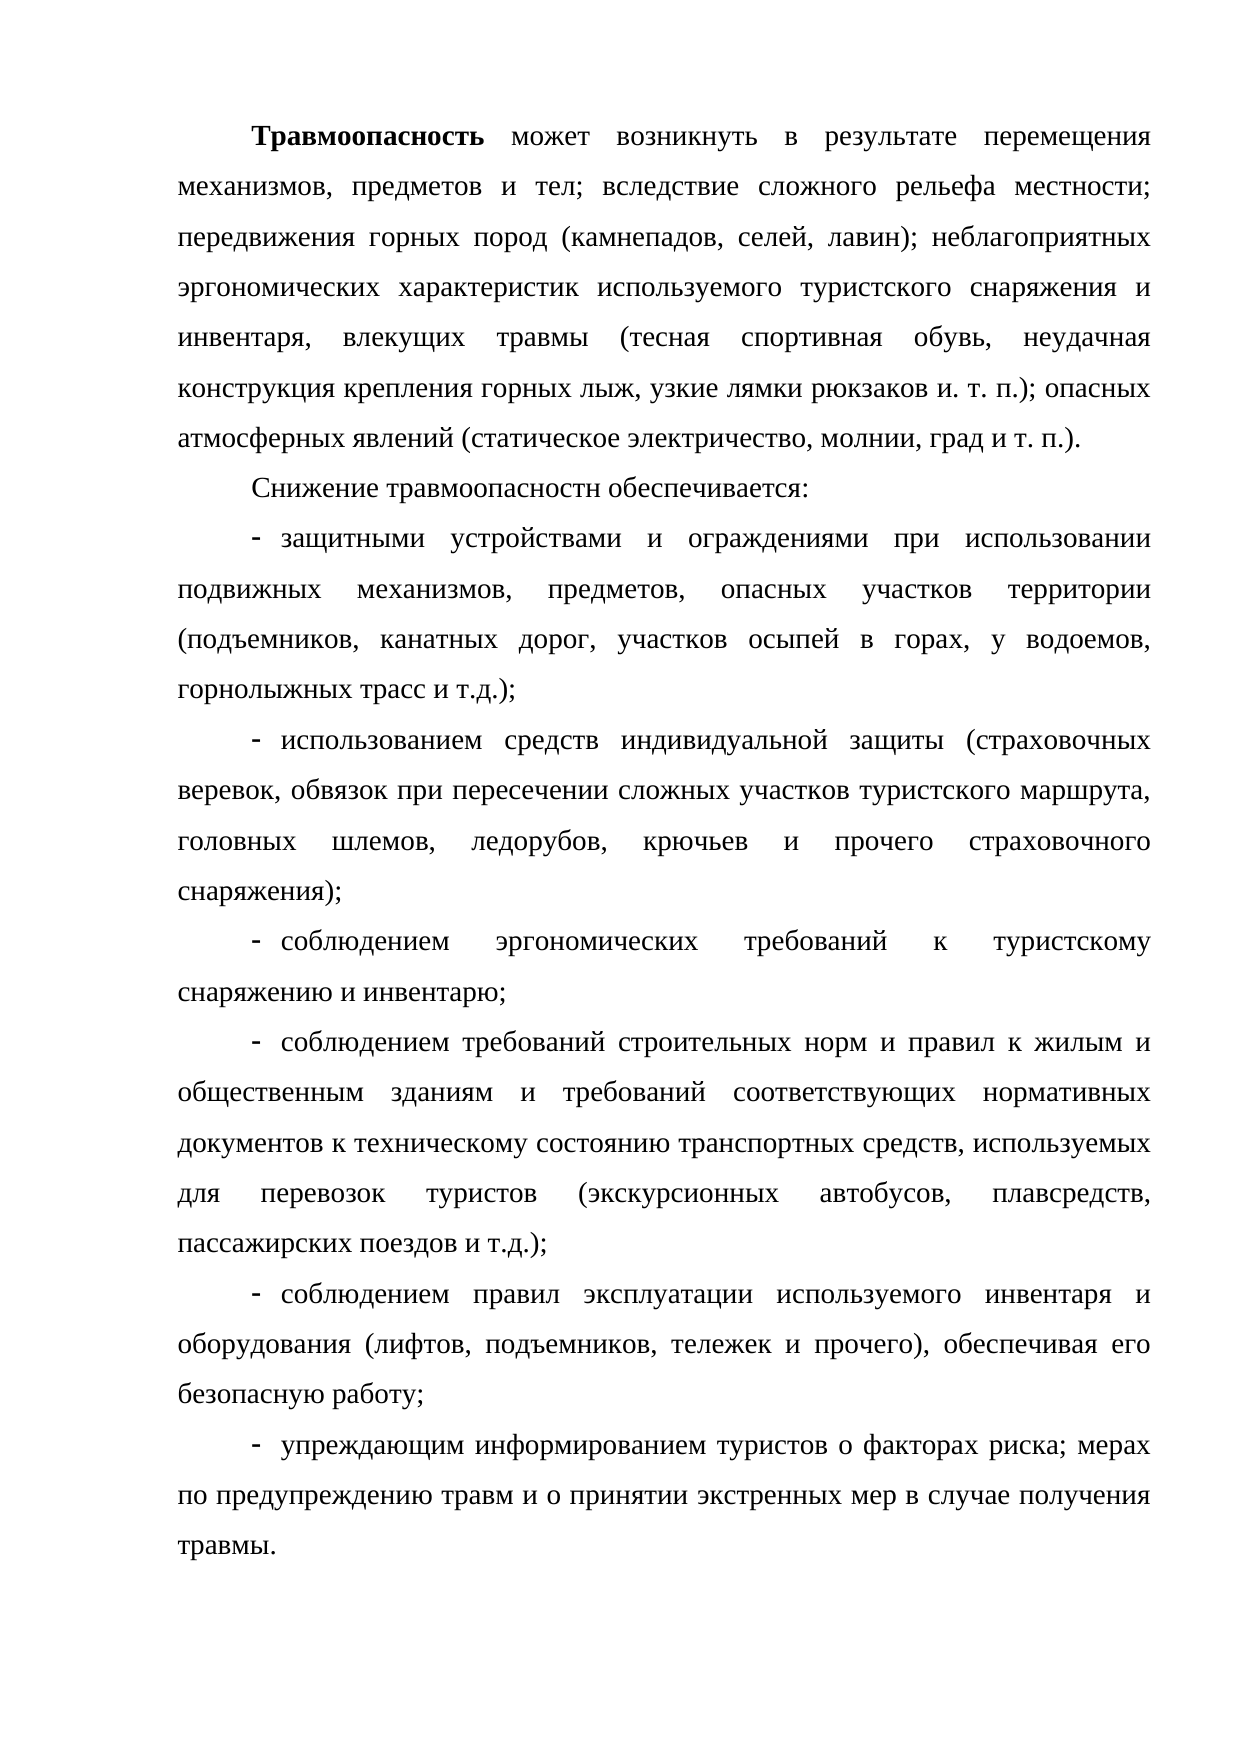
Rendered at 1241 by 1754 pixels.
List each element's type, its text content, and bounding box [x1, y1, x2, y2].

list соблюдением требований строительных норм и правил к жилым и общественным зданиям и требований соответствующих нормативных документов к техническому состоянию транспортных средств, используемых для перевозок туристов (экскурсионных автобусов, плавсредств, пассажирских поездов и т.д.); [177, 1024, 1152, 1259]
text Снижение травмоопасностн обеспечивается: [177, 470, 1152, 504]
list соблюдением правил эксплуатации используемого инвентаря и оборудования (лифтов, подъемников, тележек и прочего), обеспечивая его безопасную работу; [177, 1276, 1152, 1410]
list защитными устройствами и ограждениями при использовании подвижных механизмов, предметов, опасных участков территории (подъемников, канатных дорог, участков осыпей в горах, у водоемов, горнолыжных трасс и т.д.); [177, 521, 1152, 705]
list использованием средств индивидуальной защиты (страховочных веревок, обвязок при пересечении сложных участков туристского маршрута, головных шлемов, ледорубов, крючьев и прочего страховочного снаряжения); [177, 722, 1152, 907]
text Травмоопасность может возникнуть в результате перемещения механизмов, предметов и тел; вследствие сложного рельефа местности; передвижения горных пород (камнепадов, селей, лавин); неблагоприятных эргономических характеристик используемого туристского снаряжения и инвентаря, влекущих травмы (тесная спортивная обувь, неудачная конструкция крепления горных лыж, узкие лямки рюкзаков и. т. п.); опасных атмосферных явлений (статическое электричество, молнии, град и т. п.). [177, 118, 1152, 453]
list упреждающим информированием туристов о факторах риска; мерах по предупреждению травм и о принятии экстренных мер в случае получения травмы. [177, 1427, 1152, 1561]
list соблюдением эргономических требований к туристскому снаряжению и инвентарю; [177, 923, 1152, 1007]
